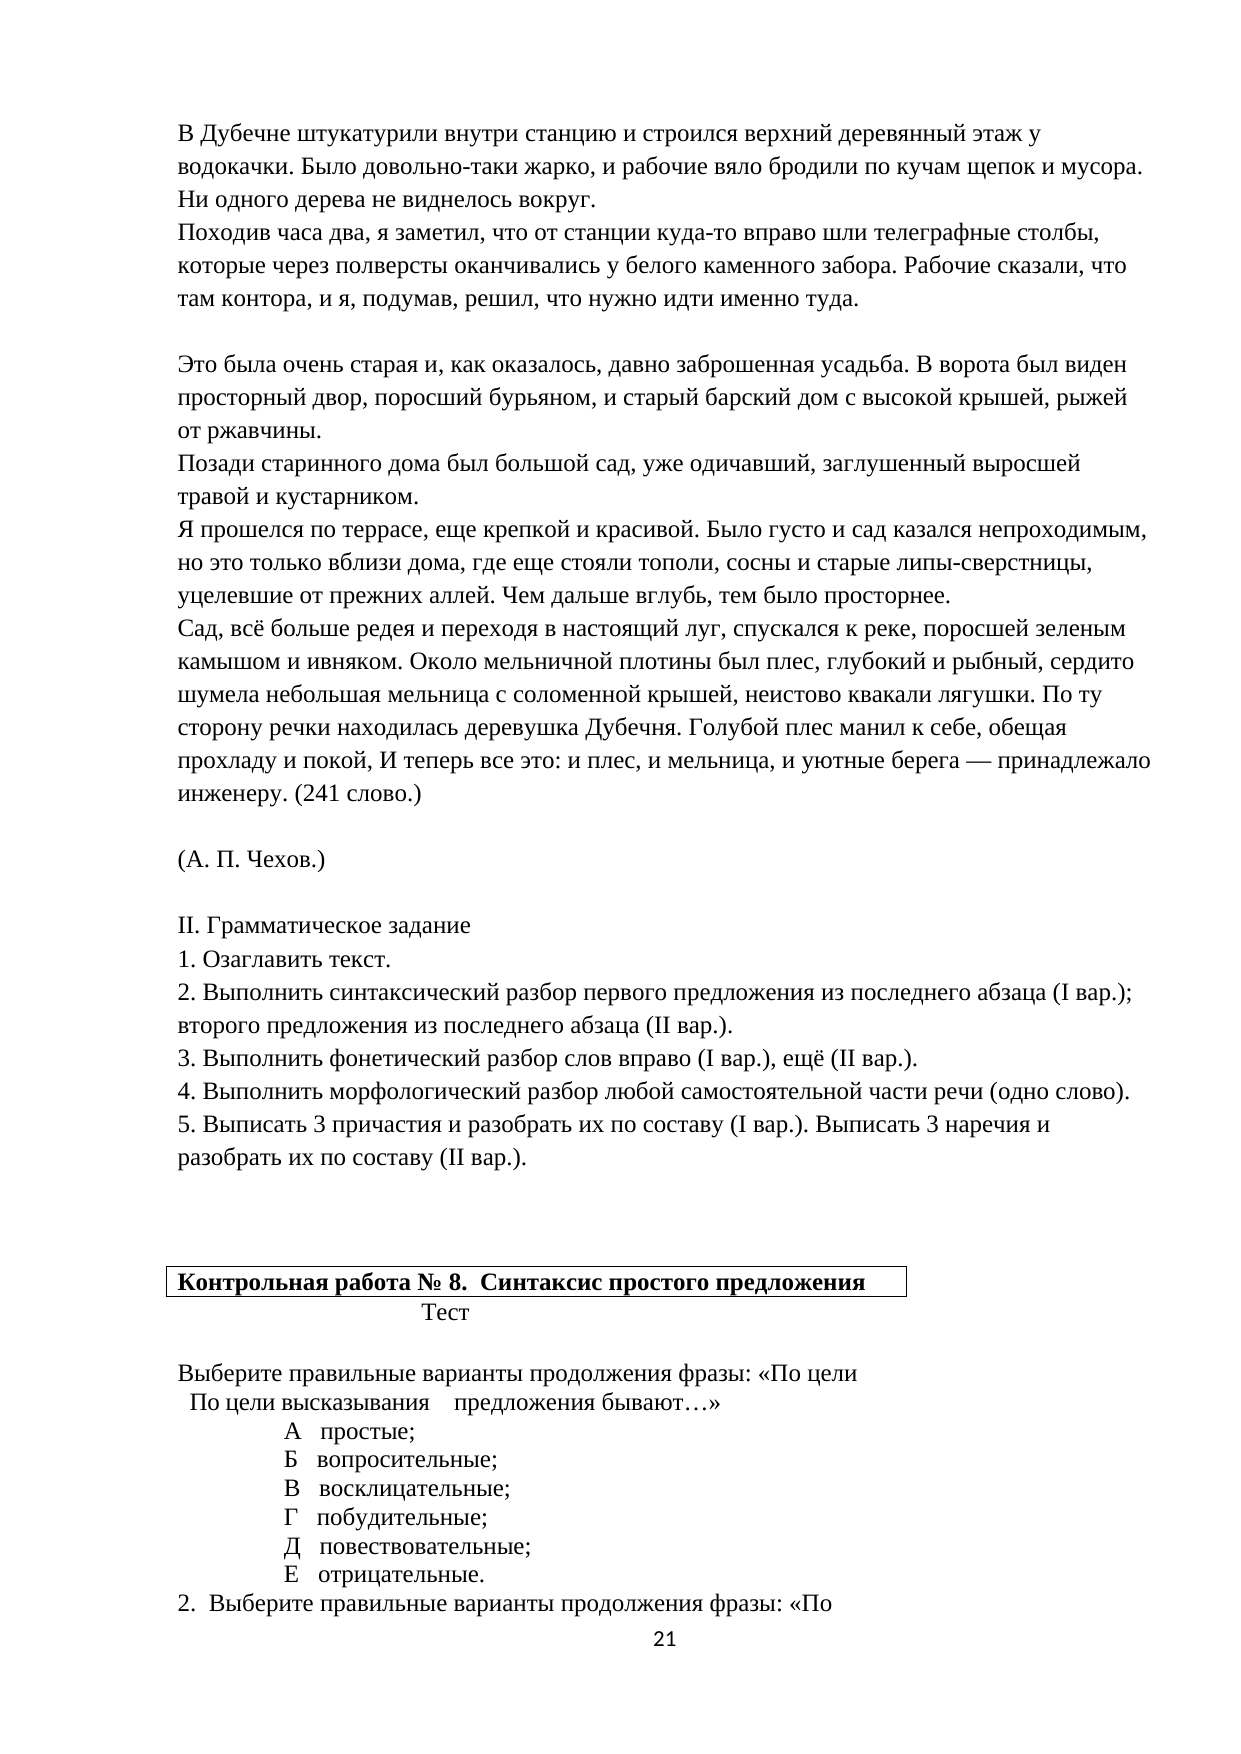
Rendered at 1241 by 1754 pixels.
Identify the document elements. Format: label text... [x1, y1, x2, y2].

text В Дубечне штукатурили внутри станцию и строился верхний деревянный этаж у водокачки. Было довольно-таки жарко, и рабочие вяло бродили по кучам щепок и мусора. Ни одного дерева не виднелось вокруг. [177, 118, 1152, 213]
text По цели высказывания предложения бывают…» [177, 1387, 1152, 1416]
text Выберите правильные варианты продолжения фразы: «По цели [177, 1358, 1152, 1387]
text 5. Выписать 3 причастия и разобрать их по составу (I вар.). Выписать 3 наречия и разобрать их по составу (II вар.). [177, 1109, 1152, 1171]
text Г побудительные; [177, 1502, 1152, 1531]
text Я прошелся по террасе, еще крепкой и красивой. Было густо и сад казался непроходимым, но это только вблизи дома, где еще стояли тополи, сосны и старые липы-сверстницы, уцелевшие от прежних аллей. Чем дальше вглубь, тем было просторнее. [177, 514, 1152, 609]
text Б вопросительные; [177, 1444, 1152, 1473]
text А простые; [177, 1416, 1152, 1444]
text 1. Озаглавить текст. [177, 944, 1152, 972]
text 4. Выполнить морфологический разбор любой самостоятельной части речи (одно слово). [177, 1076, 1152, 1104]
text Походив часа два, я заметил, что от станции куда-то вправо шли телеграфные столбы, которые через полверсты оканчивались у белого каменного забора. Рабочие сказали, что там контора, и я, подумав, решил, что нужно идти именно туда. [177, 217, 1152, 312]
table_header Контрольная работа № 8. Синтаксис простого предложения [167, 1267, 906, 1296]
text Тест [177, 1297, 1152, 1325]
text 2. Выберите правильные варианты продолжения фразы: «По [177, 1588, 1152, 1617]
text 2. Выполнить синтаксический разбор первого предложения из последнего абзаца (I вар.); второго предложения из последнего абзаца (II вар.). [177, 977, 1152, 1038]
text Е отрицательные. [177, 1559, 1152, 1588]
text В восклицательные; [177, 1473, 1152, 1502]
text (А. П. Чехов.) [177, 844, 1152, 873]
text II. Грамматическое задание [177, 911, 1152, 939]
text Д повествовательные; [177, 1531, 1152, 1559]
text Позади старинного дома был большой сад, уже одичавший, заглушенный выросшей травой и кустарником. [177, 448, 1152, 510]
text 3. Выполнить фонетический разбор слов вправо (I вар.), ещё (II вар.). [177, 1043, 1152, 1071]
text Сад, всё больше редея и переходя в настоящий луг, спускался к реке, поросшей зеленым камышом и ивняком. Около мельничной плотины был плес, глубокий и рыбный, сердито шумела небольшая мельница с соломенной крышей, неистово квакали лягушки. По ту сторону речки находилась деревушка Дубечня. Голубой плес манил к себе, обещая прохладу и покой, И теперь все это: и плес, и мельница, и уютные берега — принадлежало инженеру. (241 слово.) [177, 613, 1152, 807]
text Это была очень старая и, как оказалось, давно заброшенная усадьба. В ворота был виден просторный двор, поросший бурьяном, и старый барский дом с высокой крышей, рыжей от ржавчины. [177, 349, 1152, 444]
